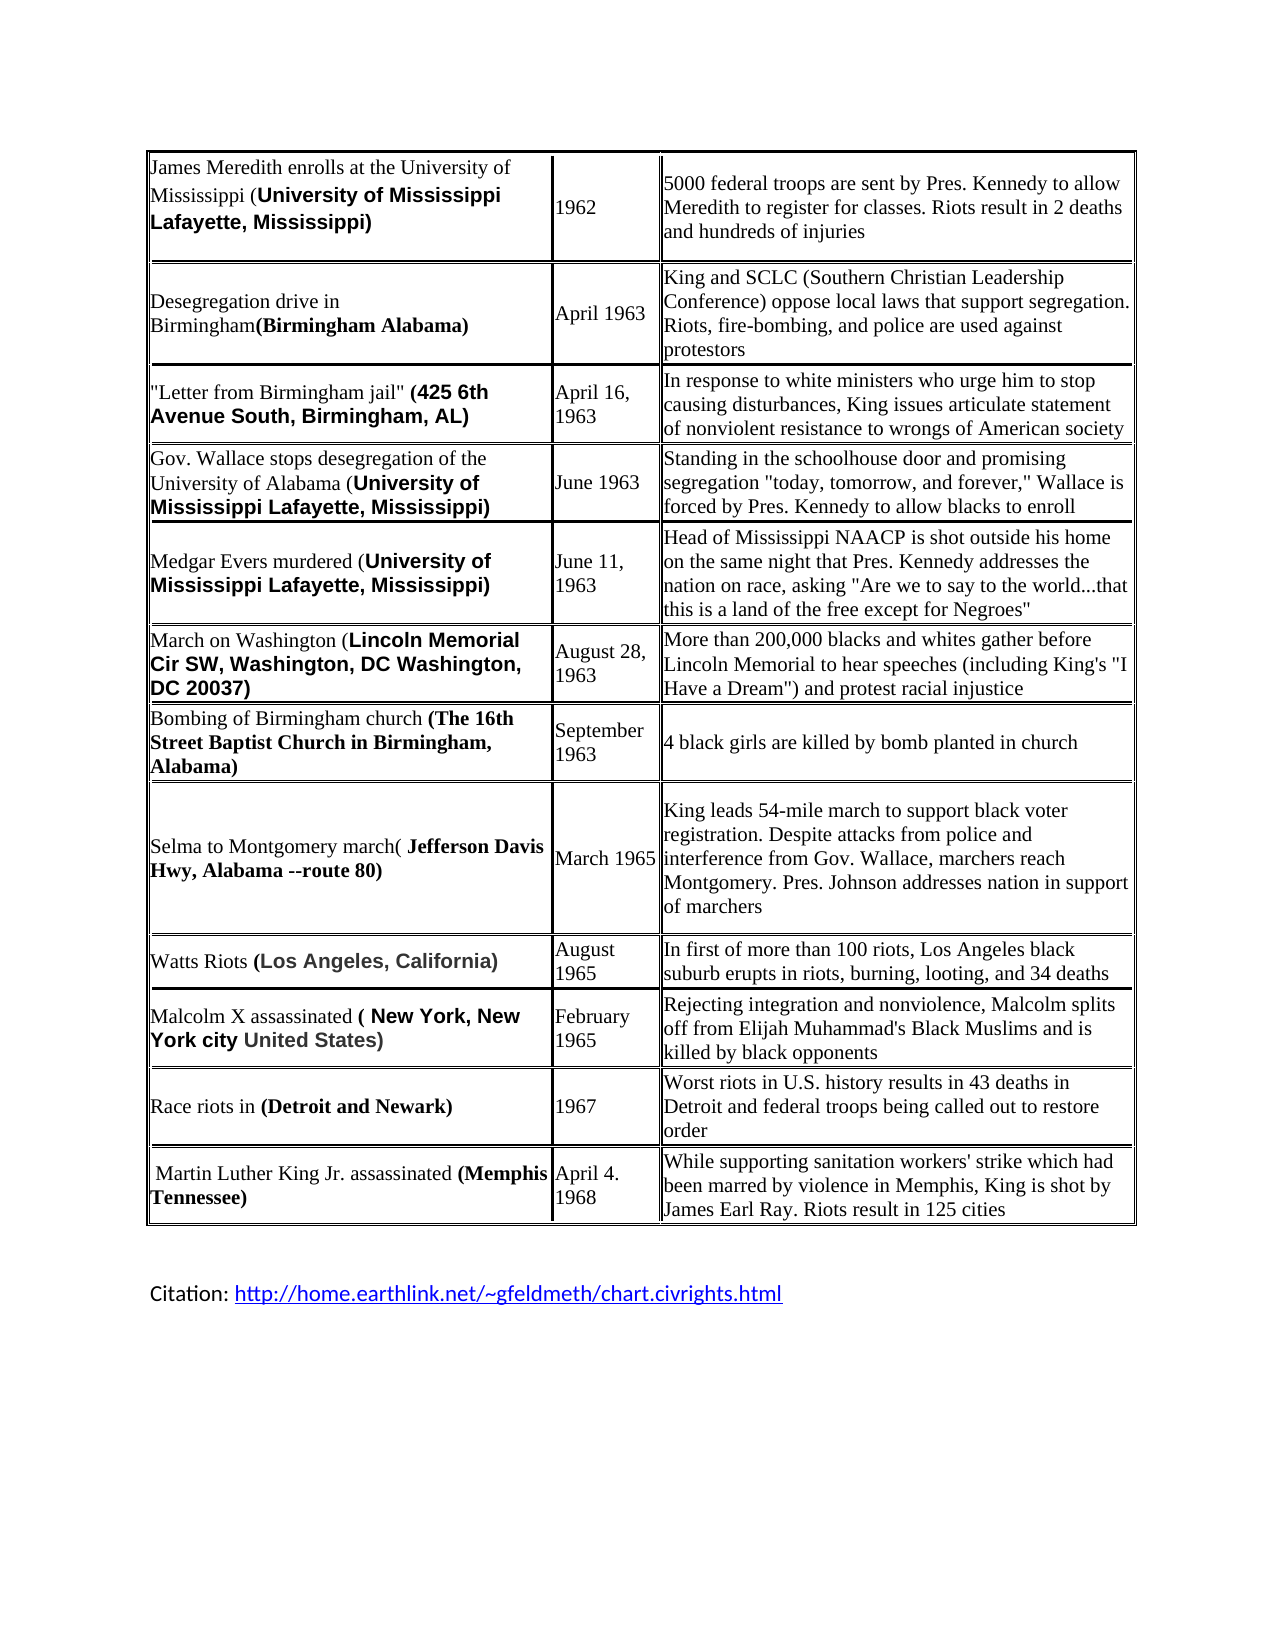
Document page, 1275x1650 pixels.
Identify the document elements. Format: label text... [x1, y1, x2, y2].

table_cell April 1963 [554, 264, 659, 363]
table_cell Selma to Montgomery march( Jefferson Davis Hwy, Alabama --route 80) [148, 780, 552, 932]
table_cell April 16, 1963 [554, 366, 659, 441]
table_cell Head of Mississippi NAACP is shot outside his home on the same night that Pres. Kennedy addresses the nation on race, asking "Are we to say to the world...that this is a land of the free except for Negroes" [663, 520, 1134, 623]
table_cell Gov. Wallace stops desegregation of the University of Alabama (University of Mississippi Lafayette, Mississippi) [150, 441, 551, 520]
table_cell "Letter from Birmingham jail" (425 6th Avenue South, Birmingham, AL) [148, 363, 551, 441]
table_cell Malcolm X assassinated ( New York, New York city United States) [150, 987, 551, 1066]
table_cell Worst riots in U.S. history results in 43 deaths in Detroit and federal troops being called out to restore order [661, 1066, 1135, 1144]
table_cell June 11, 1963 [554, 523, 659, 623]
table_cell Standing in the schoolhouse door and promising segregation "today, tomorrow, and forever," Wallace is forced by Pres. Kennedy to allow blacks to enroll [663, 441, 1134, 520]
table_header 1962 [552, 152, 661, 260]
table_cell Bombing of Birmingham church (The 16th Street Baptist Church in Birmingham, Alabama) [150, 701, 551, 780]
table_cell April 4. 1968 [552, 1144, 661, 1223]
table_cell Martin Luther King Jr. assassinated (Memphis Tennessee) [150, 1144, 552, 1223]
table_cell King and SCLC (Southern Christian Leadership Conference) oppose local laws that support segregation. Riots, fire-bombing, and police are used against protestors [663, 260, 1134, 363]
table_cell March 1965 [554, 783, 659, 932]
table_cell March on Washington (Lincoln Memorial Cir SW, Washington, DC Washington, DC 20037) [148, 623, 552, 701]
table_cell Desegregation drive in Birmingham(Birmingham Alabama) [150, 260, 551, 363]
table_header 5000 federal troops are sent by Pres. Kennedy to allow Meredith to register for classes. Riots result in 2 deaths and hundreds of injuries [661, 153, 1134, 260]
table_cell More than 200,000 blacks and whites gather before Lincoln Memorial to hear speeches (including King's "I Have a Dream") and protest racial injustice [661, 623, 1135, 701]
table_cell Medgar Evers murdered (University of Mississippi Lafayette, Mississippi) [150, 520, 551, 623]
table_cell 4 black girls are killed by bomb planted in church [663, 701, 1134, 780]
table_cell In response to white ministers who urge him to stop causing disturbances, King issues articulate statement of nonviolent resistance to wrongs of American society [663, 363, 1135, 441]
table_cell Rejecting integration and nonviolence, Malcolm splits off from Elijah Muhammad's Black Muslims and is killed by black opponents [663, 987, 1134, 1066]
table_cell 1967 [554, 1069, 659, 1144]
table_cell August 28, 1963 [554, 626, 659, 701]
table_cell June 1963 [554, 445, 659, 520]
table_cell In first of more than 100 riots, Los Angeles black suburb erupts in riots, burning, looting, and 34 deaths [663, 933, 1134, 987]
table_cell Watts Riots (Los Angeles, California) [150, 933, 551, 987]
table_cell September 1963 [554, 705, 659, 780]
table_cell While supporting sanitation workers' strike which had been marred by violence in Memphis, King is shot by James Earl Ray. Riots result in 125 cities [661, 1144, 1134, 1223]
table_cell February 1965 [554, 990, 659, 1066]
table_cell August 1965 [554, 936, 659, 987]
table_header James Meredith enrolls at the University of Mississippi (University of Mississippi Lafayette, Mississippi) [150, 153, 552, 260]
table_cell Race riots in (Detroit and Newark) [148, 1066, 552, 1144]
table_cell King leads 54-mile march to support black voter registration. Despite attacks from police and interference from Gov. Wallace, marchers reach Montgomery. Pres. Johnson addresses nation in support of marchers [661, 780, 1135, 932]
text Citation: http://home.earthlink.net/~gfeldmeth/chart.civrights.html [150, 1279, 1125, 1307]
